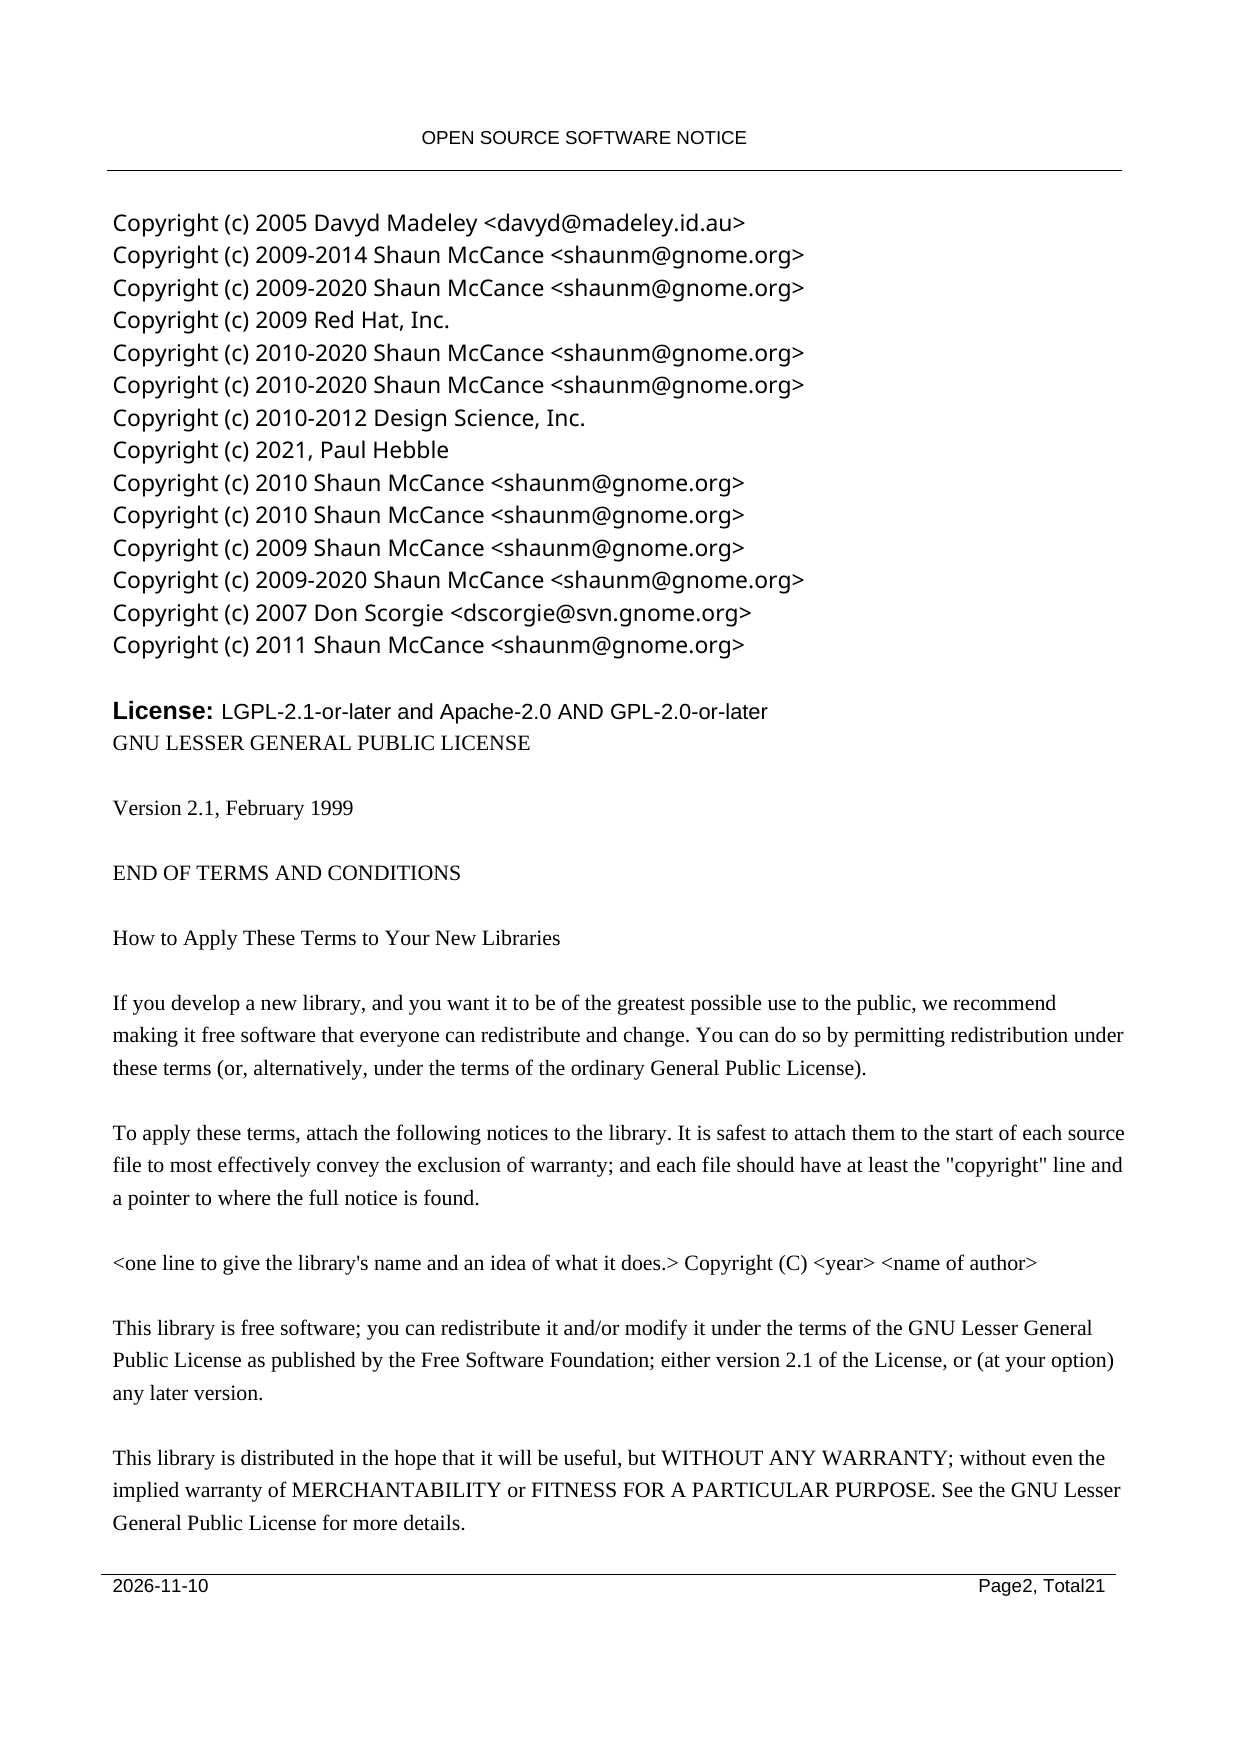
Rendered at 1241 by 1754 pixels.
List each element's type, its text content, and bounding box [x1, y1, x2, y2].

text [112, 206, 1128, 694]
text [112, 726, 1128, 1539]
text License: LGPL-2.1-or-later and Apache-2.0 AND GPL-2.0-or-later [112, 694, 1128, 726]
